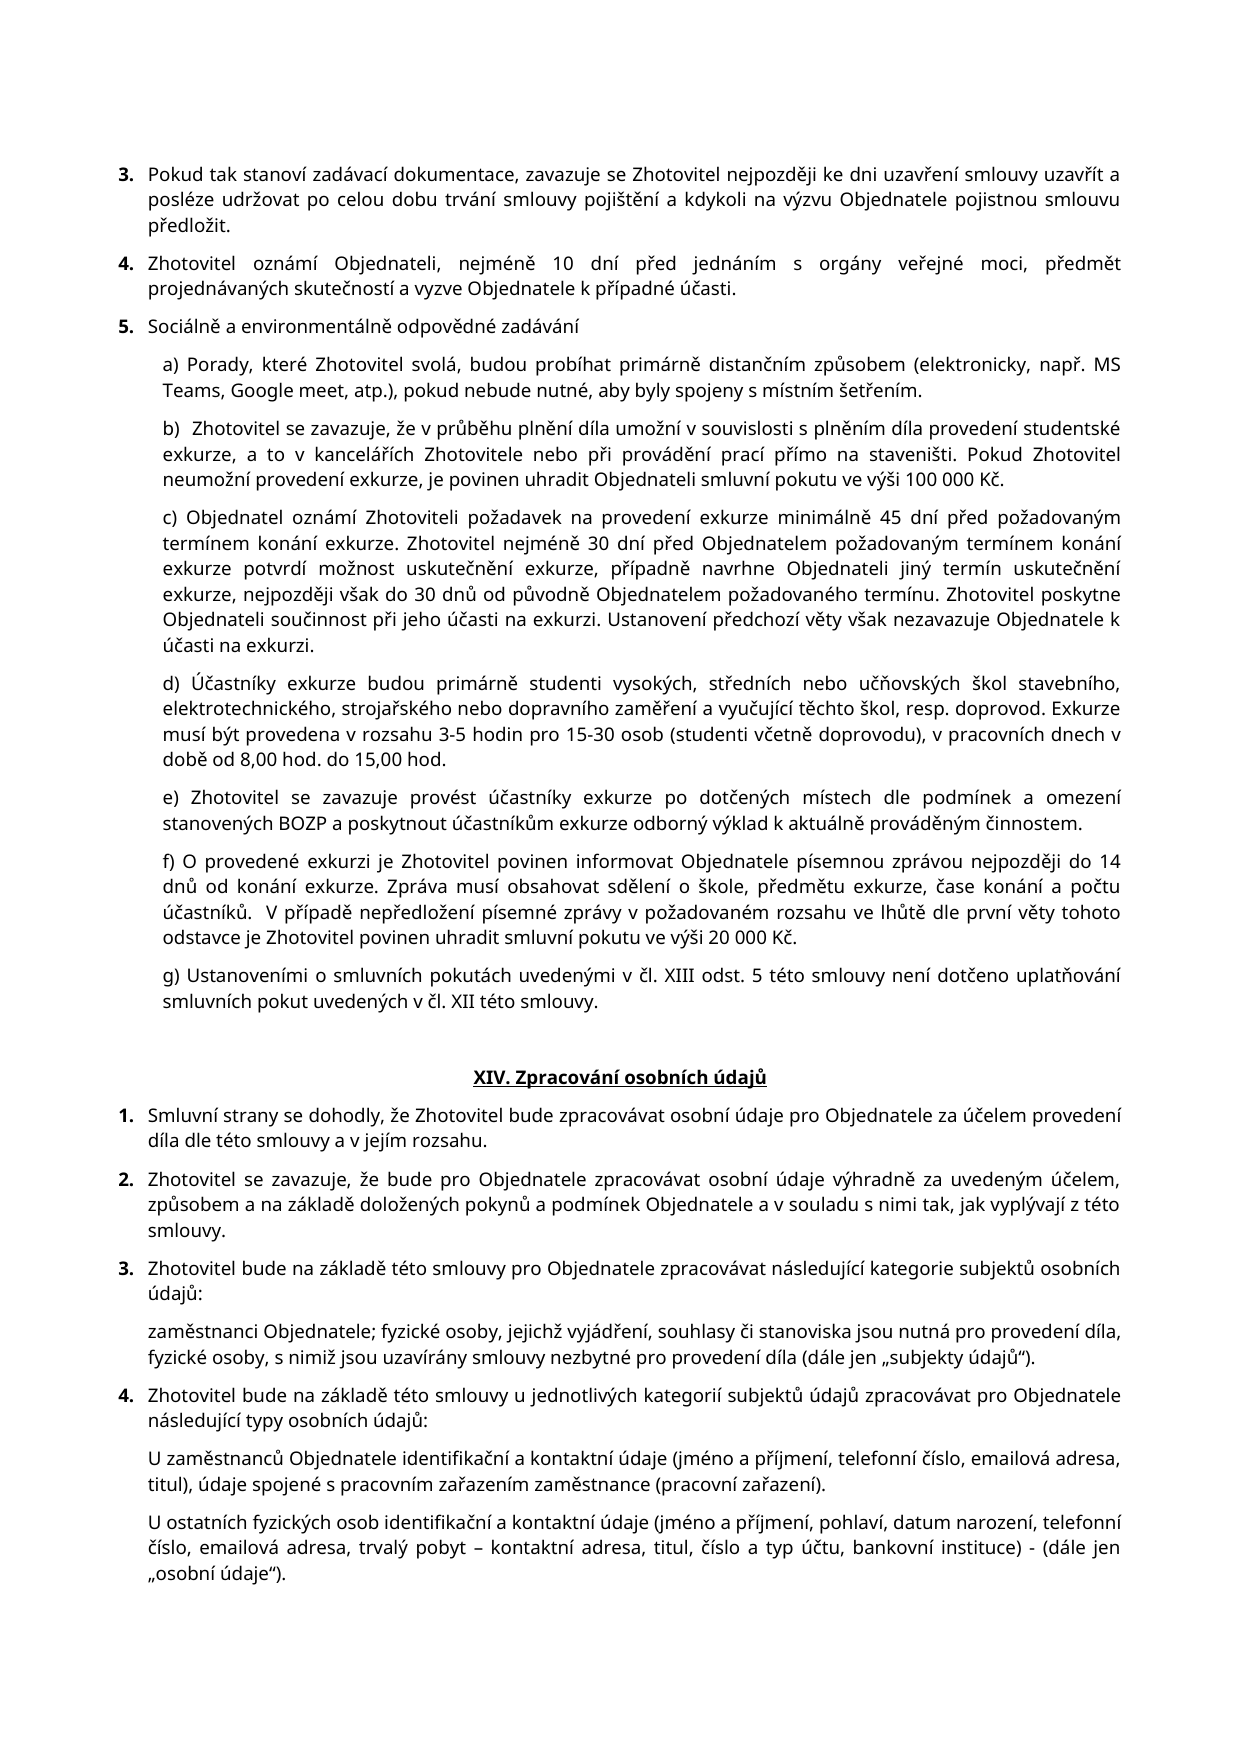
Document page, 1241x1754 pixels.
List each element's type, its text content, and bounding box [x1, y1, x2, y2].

text a) Porady, které Zhotovitel svolá, budou probíhat primárně distančním způsobem (elektronicky, např. MS Teams, Google meet, atp.), pokud nebude nutné, aby byly spojeny s místním šetřením. [162, 352, 1122, 403]
text 2. Zhotovitel se zavazuje, že bude pro Objednatele zpracovávat osobní údaje výhradně za uvedeným účelem, způsobem a na základě doložených pokynů a podmínek Objednatele a v souladu s nimi tak, jak vyplývají z této smlouvy. [118, 1166, 1122, 1242]
text e) Zhotovitel se zavazuje provést účastníky exkurze po dotčených místech dle podmínek a omezení stanovených BOZP a poskytnout účastníkům exkurze odborný výklad k aktuálně prováděným činnostem. [162, 784, 1122, 836]
text g) Ustanoveními o smluvních pokutách uvedenými v čl. XIII odst. 5 této smlouvy není dotčeno uplatňování smluvních pokut uvedených v čl. XII této smlouvy. [162, 963, 1122, 1014]
text 4. Zhotovitel oznámí Objednateli, nejméně 10 dní před jednáním s orgány veřejné moci, předmět projednávaných skutečností a vyzve Objednatele k případné účasti. [118, 250, 1122, 301]
text 3. Zhotovitel bude na základě této smlouvy pro Objednatele zpracovávat následující kategorie subjektů osobních údajů: [118, 1255, 1122, 1306]
text Zpracování osobních údajů [118, 1064, 1122, 1090]
text d) Účastníky exkurze budou primárně studenti vysokých, středních nebo učňovských škol stavebního, elektrotechnického, strojařského nebo dopravního zaměření a vyučující těchto škol, resp. doprovod. Exkurze musí být provedena v rozsahu 3-5 hodin pro 15-30 osob (studenti včetně doprovodu), v pracovních dnech v době od 8,00 hod. do 15,00 hod. [162, 670, 1122, 772]
text zaměstnanci Objednatele; fyzické osoby, jejichž vyjádření, souhlasy či stanoviska jsou nutná pro provedení díla, fyzické osoby, s nimiž jsou uzavírány smlouvy nezbytné pro provedení díla (dále jen „subjekty údajů“). [148, 1318, 1122, 1369]
text f) O provedené exkurzi je Zhotovitel povinen informovat Objednatele písemnou zprávou nejpozději do 14 dnů od konání exkurze. Zpráva musí obsahovat sdělení o škole, předmětu exkurze, čase konání a počtu účastníků. V případě nepředložení písemné zprávy v požadovaném rozsahu ve lhůtě dle první věty tohoto odstavce je Zhotovitel povinen uhradit smluvní pokutu ve výši 20 000 Kč. [162, 848, 1122, 950]
text 4. Zhotovitel bude na základě této smlouvy u jednotlivých kategorií subjektů údajů zpracovávat pro Objednatele následující typy osobních údajů: [118, 1382, 1122, 1433]
text U zaměstnanců Objednatele identifikační a kontaktní údaje (jméno a příjmení, telefonní číslo, emailová adresa, titul), údaje spojené s pracovním zařazením zaměstnance (pracovní zařazení). [148, 1446, 1122, 1497]
text c) Objednatel oznámí Zhotoviteli požadavek na provedení exkurze minimálně 45 dní před požadovaným termínem konání exkurze. Zhotovitel nejméně 30 dní před Objednatelem požadovaným termínem konání exkurze potvrdí možnost uskutečnění exkurze, případně navrhne Objednateli jiný termín uskutečnění exkurze, nejpozději však do 30 dnů od původně Objednatelem požadovaného termínu. Zhotovitel poskytne Objednateli součinnost při jeho účasti na exkurzi. Ustanovení předchozí věty však nezavazuje Objednatele k účasti na exkurzi. [162, 504, 1122, 657]
text 3. Pokud tak stanoví zadávací dokumentace, zavazuje se Zhotovitel nejpozději ke dni uzavření smlouvy uzavřít a posléze udržovat po celou dobu trvání smlouvy pojištění a kdykoli na výzvu Objednatele pojistnou smlouvu předložit. [118, 161, 1122, 238]
text 1. Smluvní strany se dohodly, že Zhotovitel bude zpracovávat osobní údaje pro Objednatele za účelem provedení díla dle této smlouvy a v jejím rozsahu. [118, 1102, 1122, 1153]
text 5. Sociálně a environmentálně odpovědné zadávání [118, 314, 1122, 339]
text U ostatních fyzických osob identifikační a kontaktní údaje (jméno a příjmení, pohlaví, datum narození, telefonní číslo, emailová adresa, trvalý pobyt – kontaktní adresa, titul, číslo a typ účtu, bankovní instituce) - (dále jen „osobní údaje“). [148, 1509, 1122, 1586]
text b) Zhotovitel se zavazuje, že v průběhu plnění díla umožní v souvislosti s plněním díla provedení studentské exkurze, a to v kancelářích Zhotovitele nebo při provádění prací přímo na staveništi. Pokud Zhotovitel neumožní provedení exkurze, je povinen uhradit Objednateli smluvní pokutu ve výši 100 000 Kč. [162, 415, 1122, 492]
